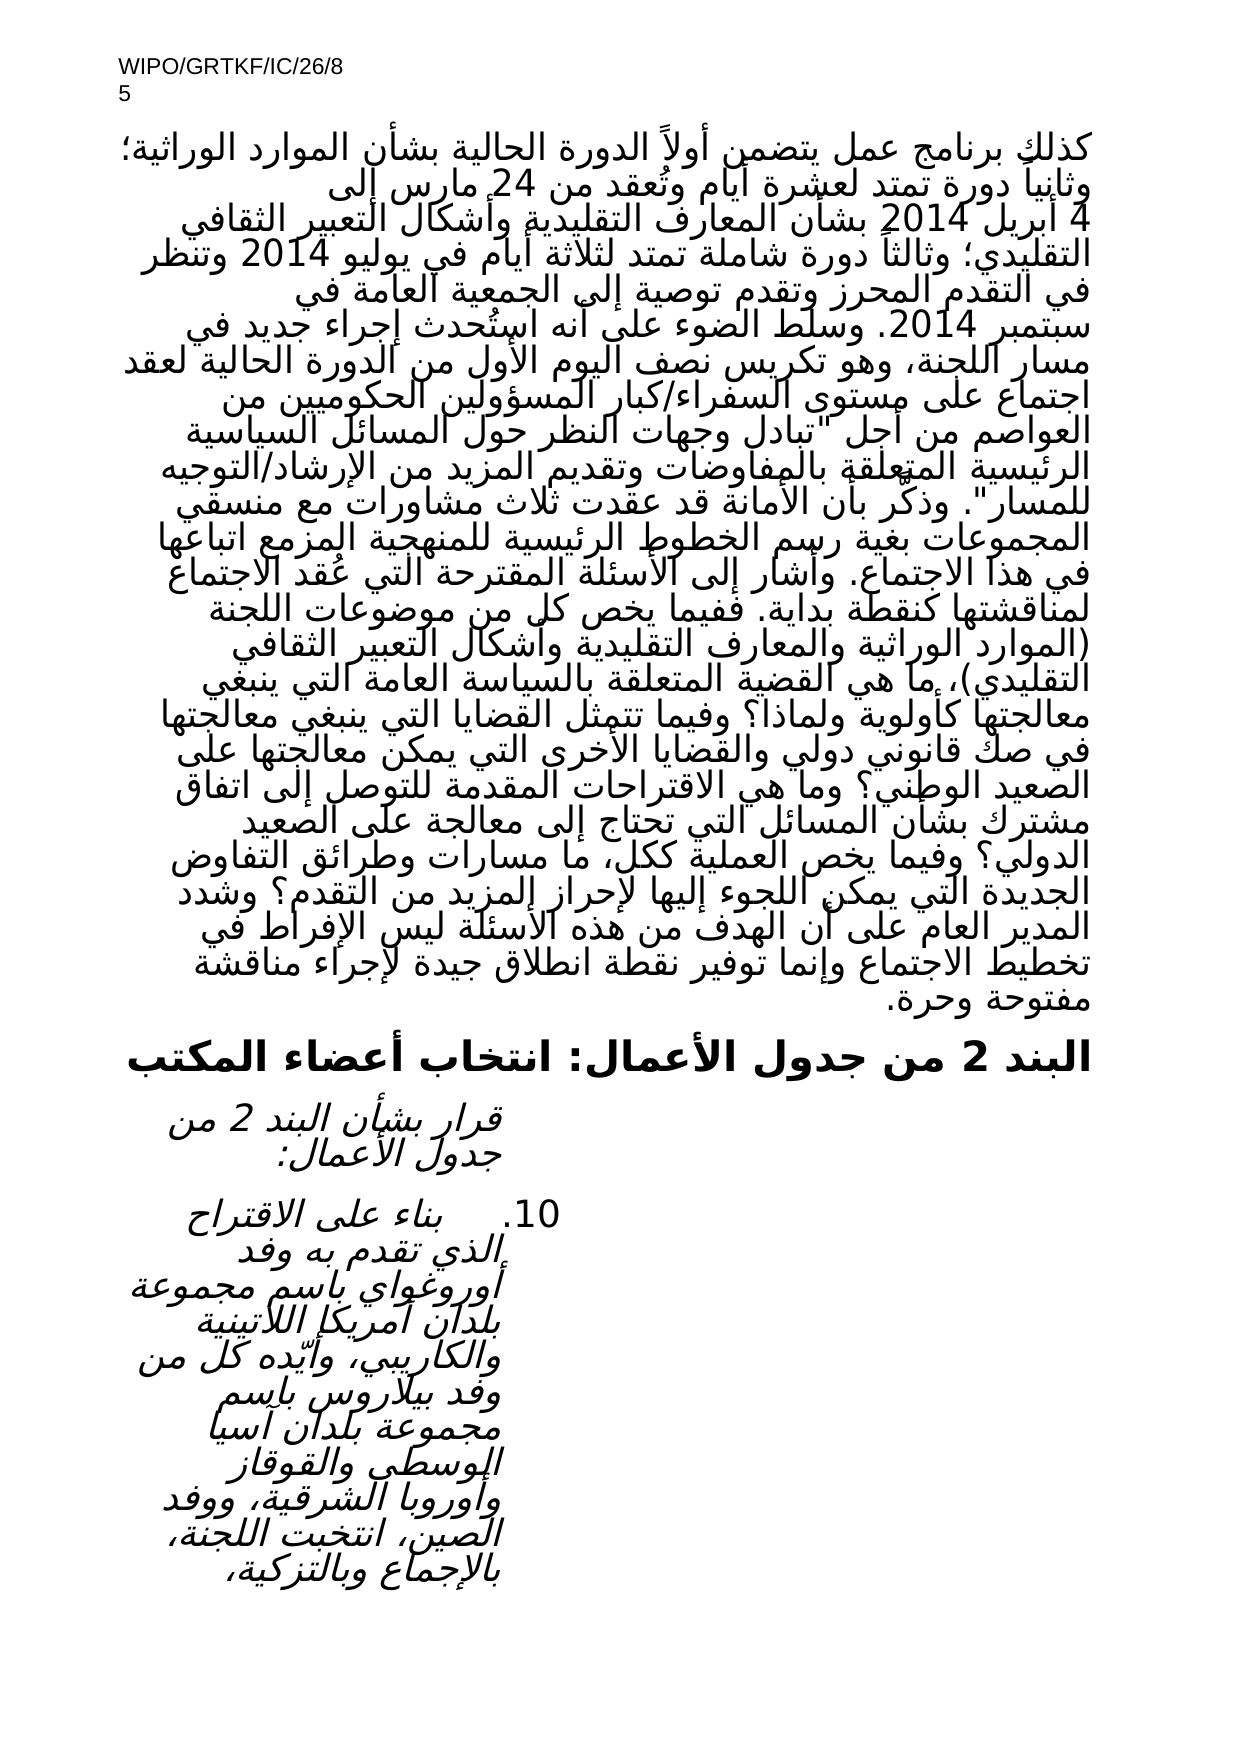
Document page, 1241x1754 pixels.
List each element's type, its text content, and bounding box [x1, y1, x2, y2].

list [118, 132, 1092, 1018]
list قرار بشأن البند 2 من جدول الأعمال: [118, 1103, 502, 1174]
list البند 2 من جدول الأعمال: انتخاب أعضاء المكتب [603, 1043, 777, 1078]
list البند 2 من جدول الأعمال: انتخاب أعضاء المكتب [771, 1043, 1092, 1078]
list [118, 1199, 501, 1588]
list البند 2 من جدول الأعمال: انتخاب أعضاء المكتب [118, 1043, 609, 1078]
